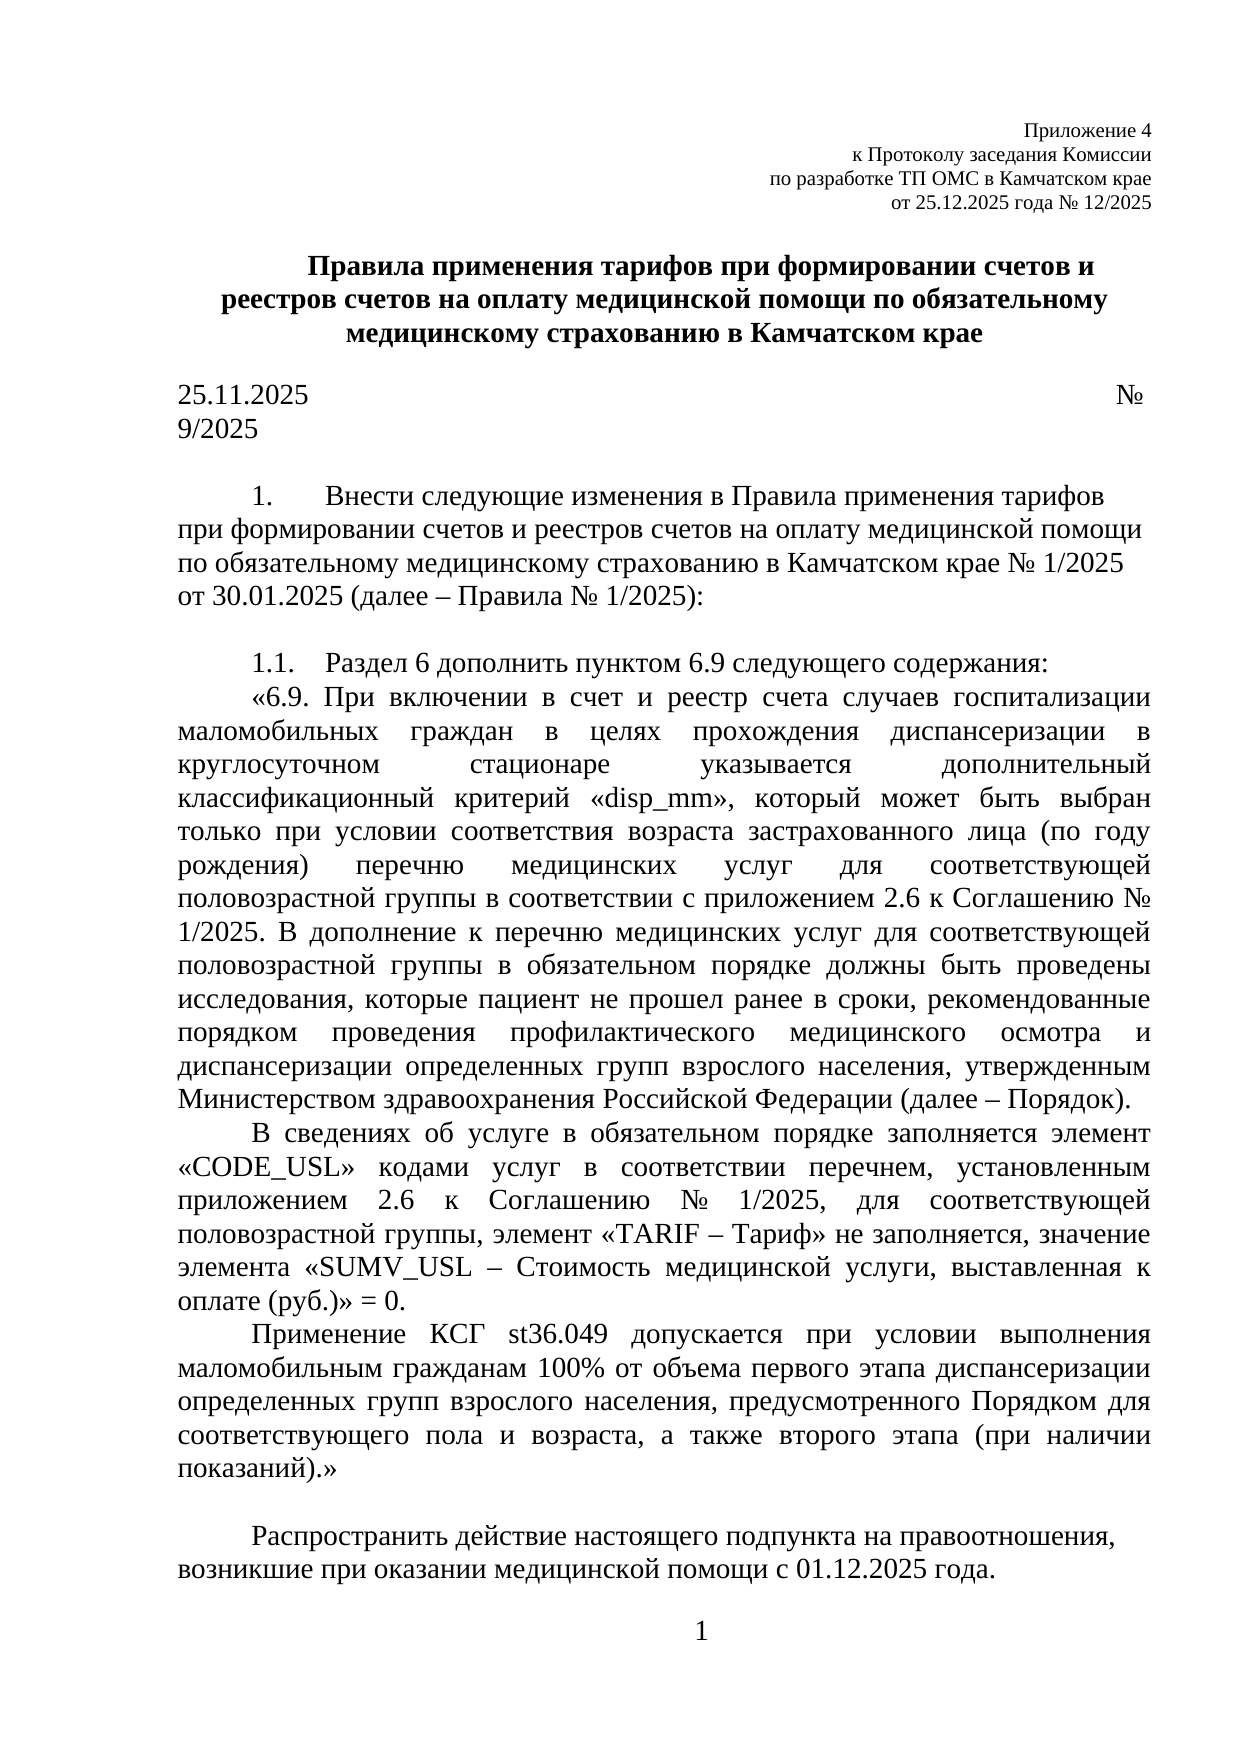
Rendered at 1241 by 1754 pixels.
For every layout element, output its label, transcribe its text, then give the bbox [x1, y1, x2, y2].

text Распространить действие настоящего подпункта на правоотношения, возникшие при оказании медицинской помощи с 01.12.2025 года. [177, 1518, 1152, 1585]
text 25.11.2025 № 9/2025 [177, 377, 1152, 444]
list «6.9. При включении в счет и реестр счета случаев госпитализации маломобильных граждан в целях прохождения диспансеризации в круглосуточном стационаре указывается дополнительный классификационный критерий «disp_mm», который может быть выбран только при условии соответствия возраста застрахованного лица (по году рождения) перечню медицинских услуг для соответствующей половозрастной группы в соответствии с приложением 2.6 к Соглашению № 1/2025. В дополнение к перечню медицинских услуг для соответствующей половозрастной группы в обязательном порядке должны быть проведены исследования, которые пациент не прошел ранее в сроки, рекомендованные порядком проведения профилактического медицинского осмотра и диспансеризации определенных групп взрослого населения, утвержденным Министерством здравоохранения Российской Федерации (далее – Порядок). [177, 679, 1152, 1115]
text по разработке ТП ОМС в Камчатском крае [753, 166, 1152, 190]
list В сведениях об услуге в обязательном порядке заполняется элемент «CODE_USL» кодами услуг в соответствии перечнем, установленным приложением 2.6 к Соглашению № 1/2025, для соответствующей половозрастной группы, элемент «TARIF – Тариф» не заполняется, значение элемента «SUMV_USL – Стоимость медицинской услуги, выставленная к оплате (руб.)» = 0. [177, 1115, 1152, 1316]
text от 25.12.2025 года № 12/2025 [753, 190, 1152, 214]
text Приложение 4 [753, 118, 1152, 142]
text Правила применения тарифов при формировании счетов и реестров счетов на оплату медицинской помощи по обязательному медицинскому страхованию в Камчатском крае [177, 248, 1152, 348]
list Раздел 6 дополнить пунктом 6.9 следующего содержания: [177, 646, 1152, 679]
list Внести следующие изменения в Правила применения тарифов при формировании счетов и реестров счетов на оплату медицинской помощи по обязательному медицинскому страхованию в Камчатском крае № 1/2025 от 30.01.2025 (далее – Правила № 1/2025): [177, 478, 1152, 612]
text к Протоколу заседания Комиссии [753, 142, 1152, 166]
list Применение КСГ st36.049 допускается при условии выполнения маломобильным гражданам 100% от объема первого этапа диспансеризации определенных групп взрослого населения, предусмотренного Порядком для соответствующего пола и возраста, а также второго этапа (при наличии показаний).» [177, 1316, 1152, 1484]
